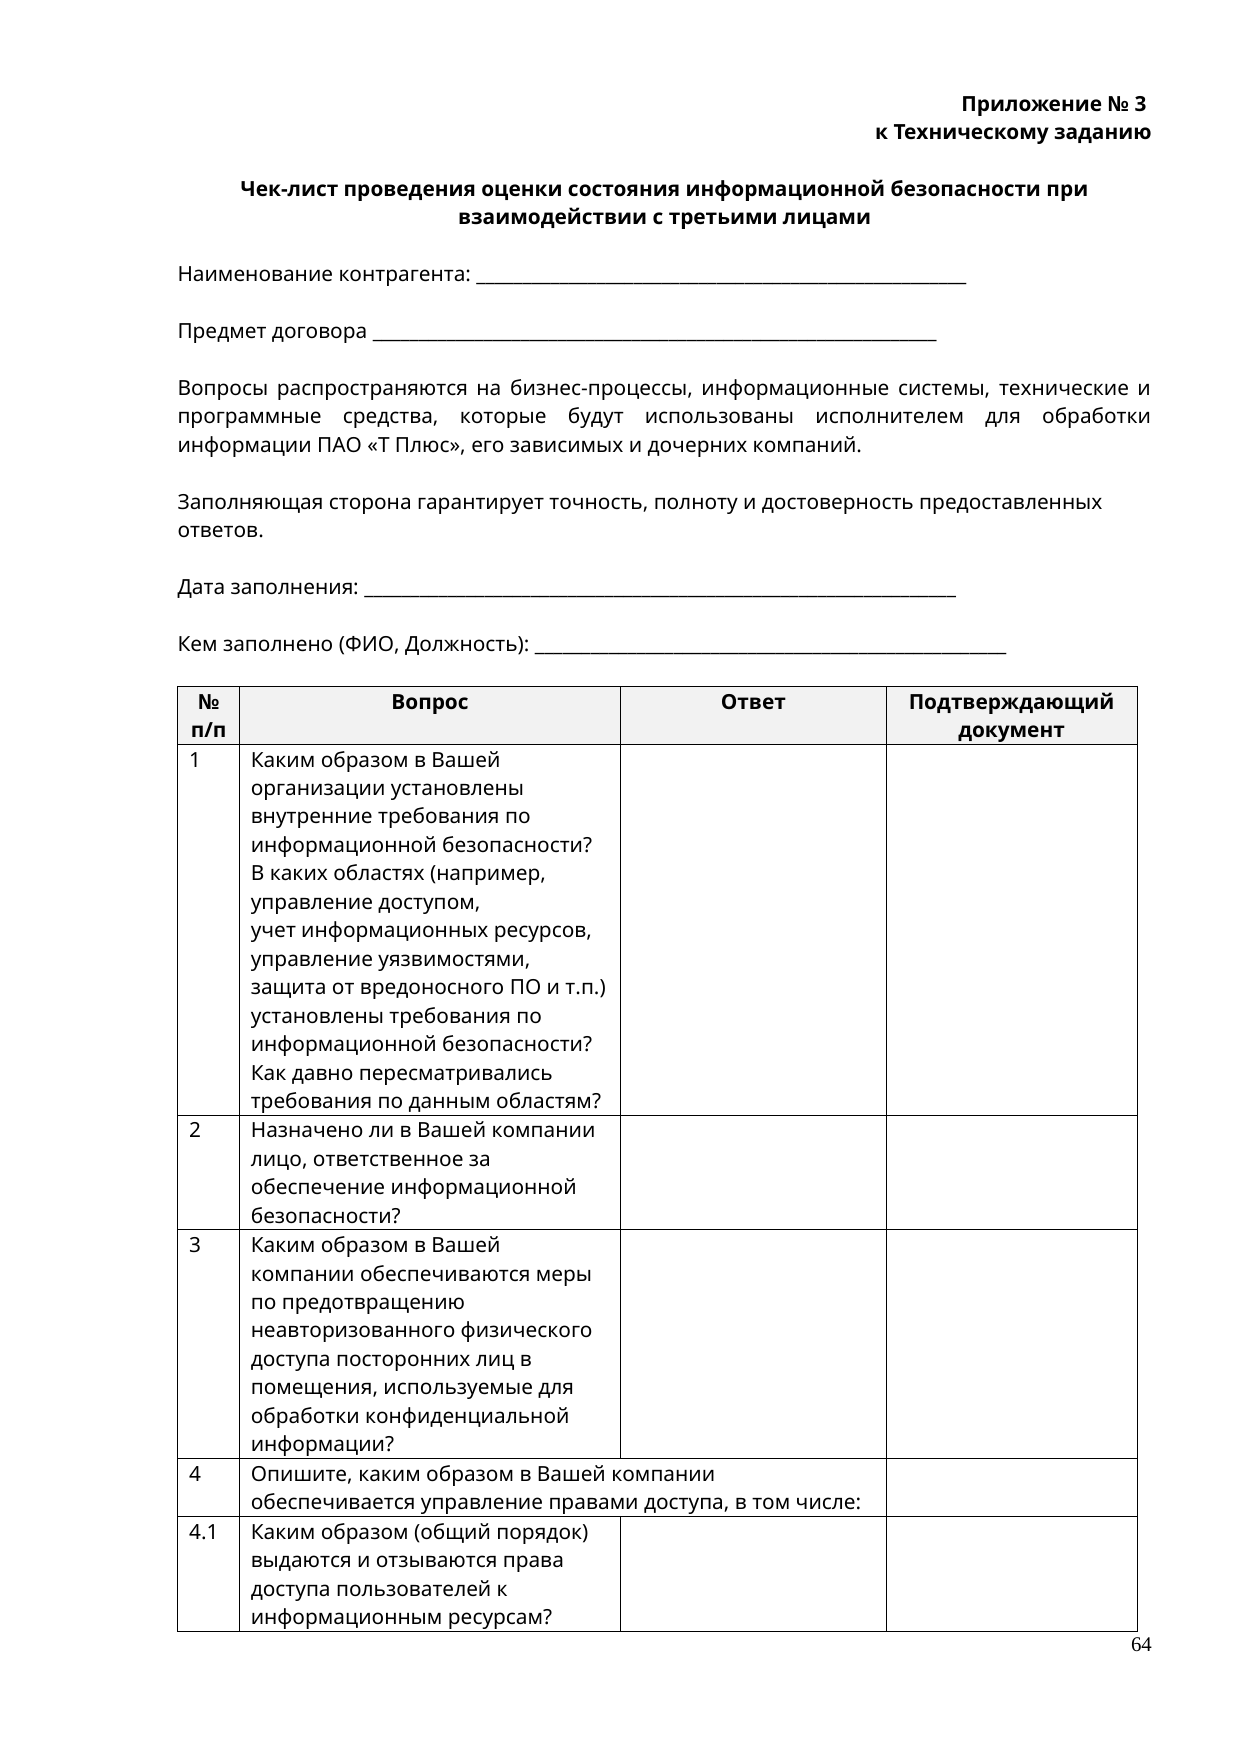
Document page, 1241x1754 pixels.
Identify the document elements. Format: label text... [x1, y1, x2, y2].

table_cell 4.1 [178, 1517, 239, 1631]
table_cell 1 [178, 745, 239, 1114]
text Чек-лист проведения оценки состояния информационной безопасности при взаимодействии с третьими лицами [177, 174, 1152, 231]
text Заполняющая сторона гарантирует точность, полноту и достоверность предоставленных ответов. [177, 487, 1152, 544]
subtitle Приложение № 3 к Техническому заданию [177, 89, 1152, 146]
table_cell Каким образом в Вашей компании обеспечиваются меры по предотвращению неавторизованного физического доступа посторонних лиц в помещения, используемые для обработки конфиденциальной информации? [240, 1230, 620, 1458]
table_header Подтверждающий документ [887, 687, 1137, 744]
table_cell 3 [178, 1230, 239, 1458]
table_cell 4 [178, 1459, 239, 1516]
text Дата заполнения: ________________________________________________________________ [177, 572, 1152, 601]
table_cell Опишите, каким образом в Вашей компании обеспечивается управление правами доступа, в том числе: [240, 1459, 886, 1516]
text Вопросы распространяются на бизнес-процессы, информационные системы, технические и программные средства, которые будут использованы исполнителем для обработки информации ПАО «Т Плюс», его зависимых и дочерних компаний. [177, 373, 1152, 458]
table_cell [621, 1517, 886, 1631]
table_cell [887, 1116, 1137, 1229]
table_cell [887, 1459, 1137, 1516]
text Наименование контрагента: _____________________________________________________ [177, 259, 1152, 288]
table_cell [887, 745, 1137, 1114]
table_header Вопрос [240, 687, 620, 744]
table_cell Каким образом в Вашей организации установлены внутренние требования по информационной безопасности? В каких областях (например, управление доступом, учет информационных ресурсов, управление уязвимостями, защита от вредоносного ПО и т.п.) установлены требования по информационной безопасности? Как давно пересматривались требования по данным областям? [240, 745, 620, 1114]
table_header № п/п [178, 687, 239, 744]
table_cell Назначено ли в Вашей компании лицо, ответственное за обеспечение информационной безопасности? [240, 1116, 620, 1229]
table_header Ответ [621, 687, 886, 744]
table_cell 2 [178, 1116, 239, 1229]
table_cell [621, 1116, 886, 1229]
table_cell [887, 1230, 1137, 1458]
table_cell [887, 1517, 1137, 1631]
table_cell Каким образом (общий порядок) выдаются и отзываются права доступа пользователей к информационным ресурсам? [240, 1517, 620, 1631]
text Предмет договора _____________________________________________________________ [177, 316, 1152, 344]
text Кем заполнено (ФИО, Должность): ___________________________________________________ [177, 629, 1152, 657]
table_cell [621, 1230, 886, 1458]
table_cell [621, 745, 886, 1114]
